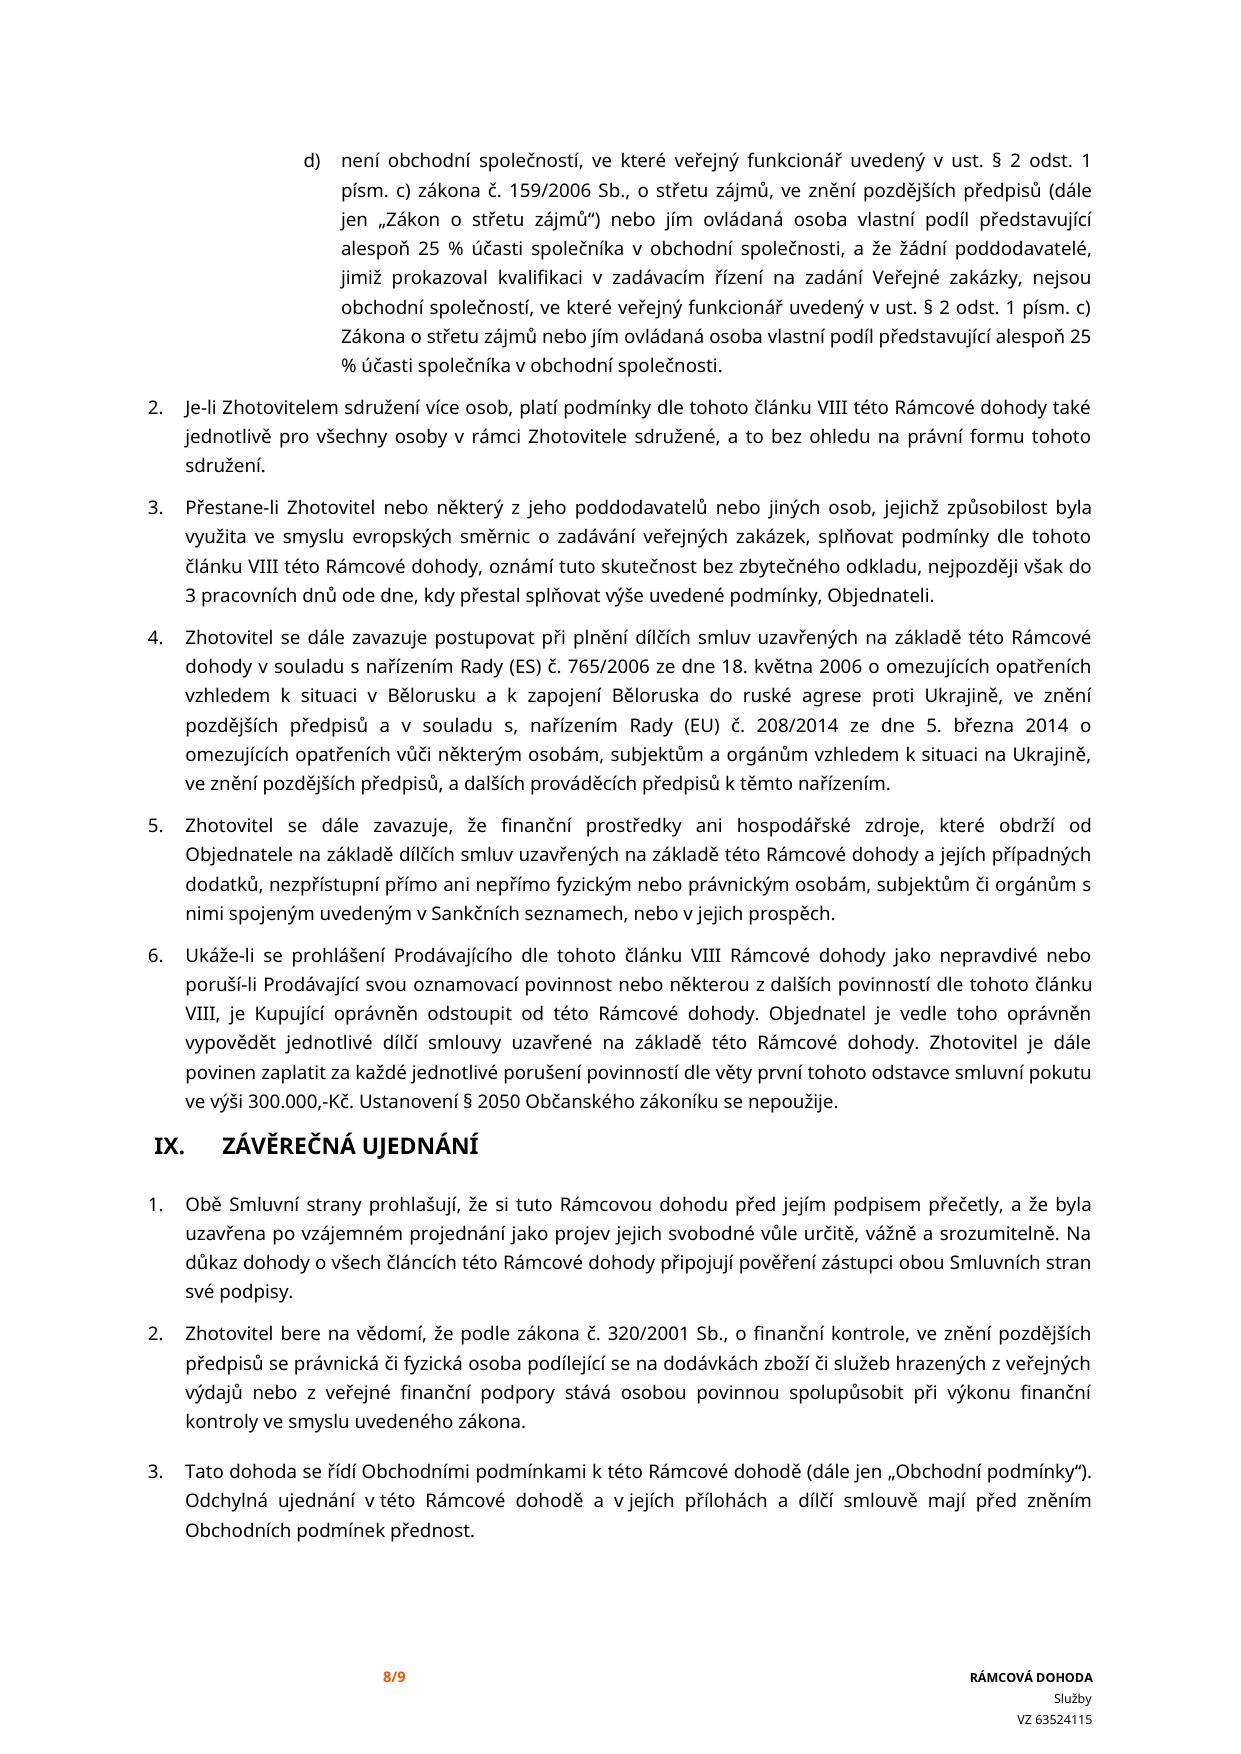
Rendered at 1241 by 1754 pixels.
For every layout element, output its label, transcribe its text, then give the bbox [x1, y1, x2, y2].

list Obě Smluvní strany prohlašují, že si tuto Rámcovou dohodu před jejím podpisem přečetly, a že byla uzavřena po vzájemném projednání jako projev jejich svobodné vůle určitě, vážně a srozumitelně. Na důkaz dohody o všech článcích této Rámcové dohody připojují pověření zástupci obou Smluvních stran své podpisy. [148, 1191, 1093, 1304]
list Tato dohoda se řídí Obchodními podmínkami k této Rámcové dohodě (dále jen „Obchodní podmínky“). Odchylná ujednání v této Rámcové dohodě a v jejích přílohách a dílčí smlouvě mají před zněním Obchodních podmínek přednost. [148, 1458, 1093, 1542]
list Zhotovitel se dále zavazuje postupovat při plnění dílčích smluv uzavřených na základě této Rámcové dohody v souladu s nařízením Rady (ES) č. 765/2006 ze dne 18. května 2006 o omezujících opatřeních vzhledem k situaci v Bělorusku a k zapojení Běloruska do ruské agrese proti Ukrajině, ve znění pozdějších předpisů a v souladu s, nařízením Rady (EU) č. 208/2014 ze dne 5. března 2014 o omezujících opatřeních vůči některým osobám, subjektům a orgánům vzhledem k situaci na Ukrajině, ve znění pozdějších předpisů, a dalších prováděcích předpisů k těmto nařízením. [148, 624, 1093, 796]
list ZÁVĚREČNÁ UJEDNÁNÍ [185, 1130, 1093, 1161]
text není obchodní společností, ve které veřejný funkcionář uvedený v ust. § 2 odst. 1 písm. c) zákona č. 159/2006 Sb., o střetu zájmů, ve znění pozdějších předpisů (dále jen „Zákon o střetu zájmů“) nebo jím ovládaná osoba vlastní podíl představující alespoň 25 % účasti společníka v obchodní společnosti, a že žádní poddodavatelé, jimiž prokazoval kvalifikaci v zadávacím řízení na zadání Veřejné zakázky, nejsou obchodní společností, ve které veřejný funkcionář uvedený v ust. § 2 odst. 1 písm. c) Zákona o střetu zájmů nebo jím ovládaná osoba vlastní podíl představující alespoň 25 % účasti společníka v obchodní společnosti. [303, 148, 1093, 378]
list Ukáže-li se prohlášení Prodávajícího dle tohoto článku VIII Rámcové dohody jako nepravdivé nebo poruší-li Prodávající svou oznamovací povinnost nebo některou z dalších povinností dle tohoto článku VIII, je Kupující oprávněn odstoupit od této Rámcové dohody. Objednatel je vedle toho oprávněn vypovědět jednotlivé dílčí smlouvy uzavřené na základě této Rámcové dohody. Zhotovitel je dále povinen zaplatit za každé jednotlivé porušení povinností dle věty první tohoto odstavce smluvní pokutu ve výši 300.000,-Kč. Ustanovení § 2050 Občanského zákoníku se nepoužije. [148, 942, 1093, 1114]
list Přestane-li Zhotovitel nebo některý z jeho poddodavatelů nebo jiných osob, jejichž způsobilost byla využita ve smyslu evropských směrnic o zadávání veřejných zakázek, splňovat podmínky dle tohoto článku VIII této Rámcové dohody, oznámí tuto skutečnost bez zbytečného odkladu, nejpozději však do 3 pracovních dnů ode dne, kdy přestal splňovat výše uvedené podmínky, Objednateli. [148, 494, 1093, 608]
list Zhotovitel bere na vědomí, že podle zákona č. 320/2001 Sb., o finanční kontrole, ve znění pozdějších předpisů se právnická či fyzická osoba podílející se na dodávkách zboží či služeb hrazených z veřejných výdajů nebo z veřejné finanční podpory stává osobou povinnou spolupůsobit při výkonu finanční kontroly ve smyslu uvedeného zákona. [148, 1321, 1093, 1434]
list Zhotovitel se dále zavazuje, že finanční prostředky ani hospodářské zdroje, které obdrží od Objednatele na základě dílčích smluv uzavřených na základě této Rámcové dohody a jejích případných dodatků, nezpřístupní přímo ani nepřímo fyzickým nebo právnickým osobám, subjektům či orgánům s nimi spojeným uvedeným v Sankčních seznamech, nebo v jejich prospěch. [148, 812, 1093, 926]
list Je-li Zhotovitelem sdružení více osob, platí podmínky dle tohoto článku VIII této Rámcové dohody také jednotlivě pro všechny osoby v rámci Zhotovitele sdružené, a to bez ohledu na právní formu tohoto sdružení. [148, 394, 1093, 478]
